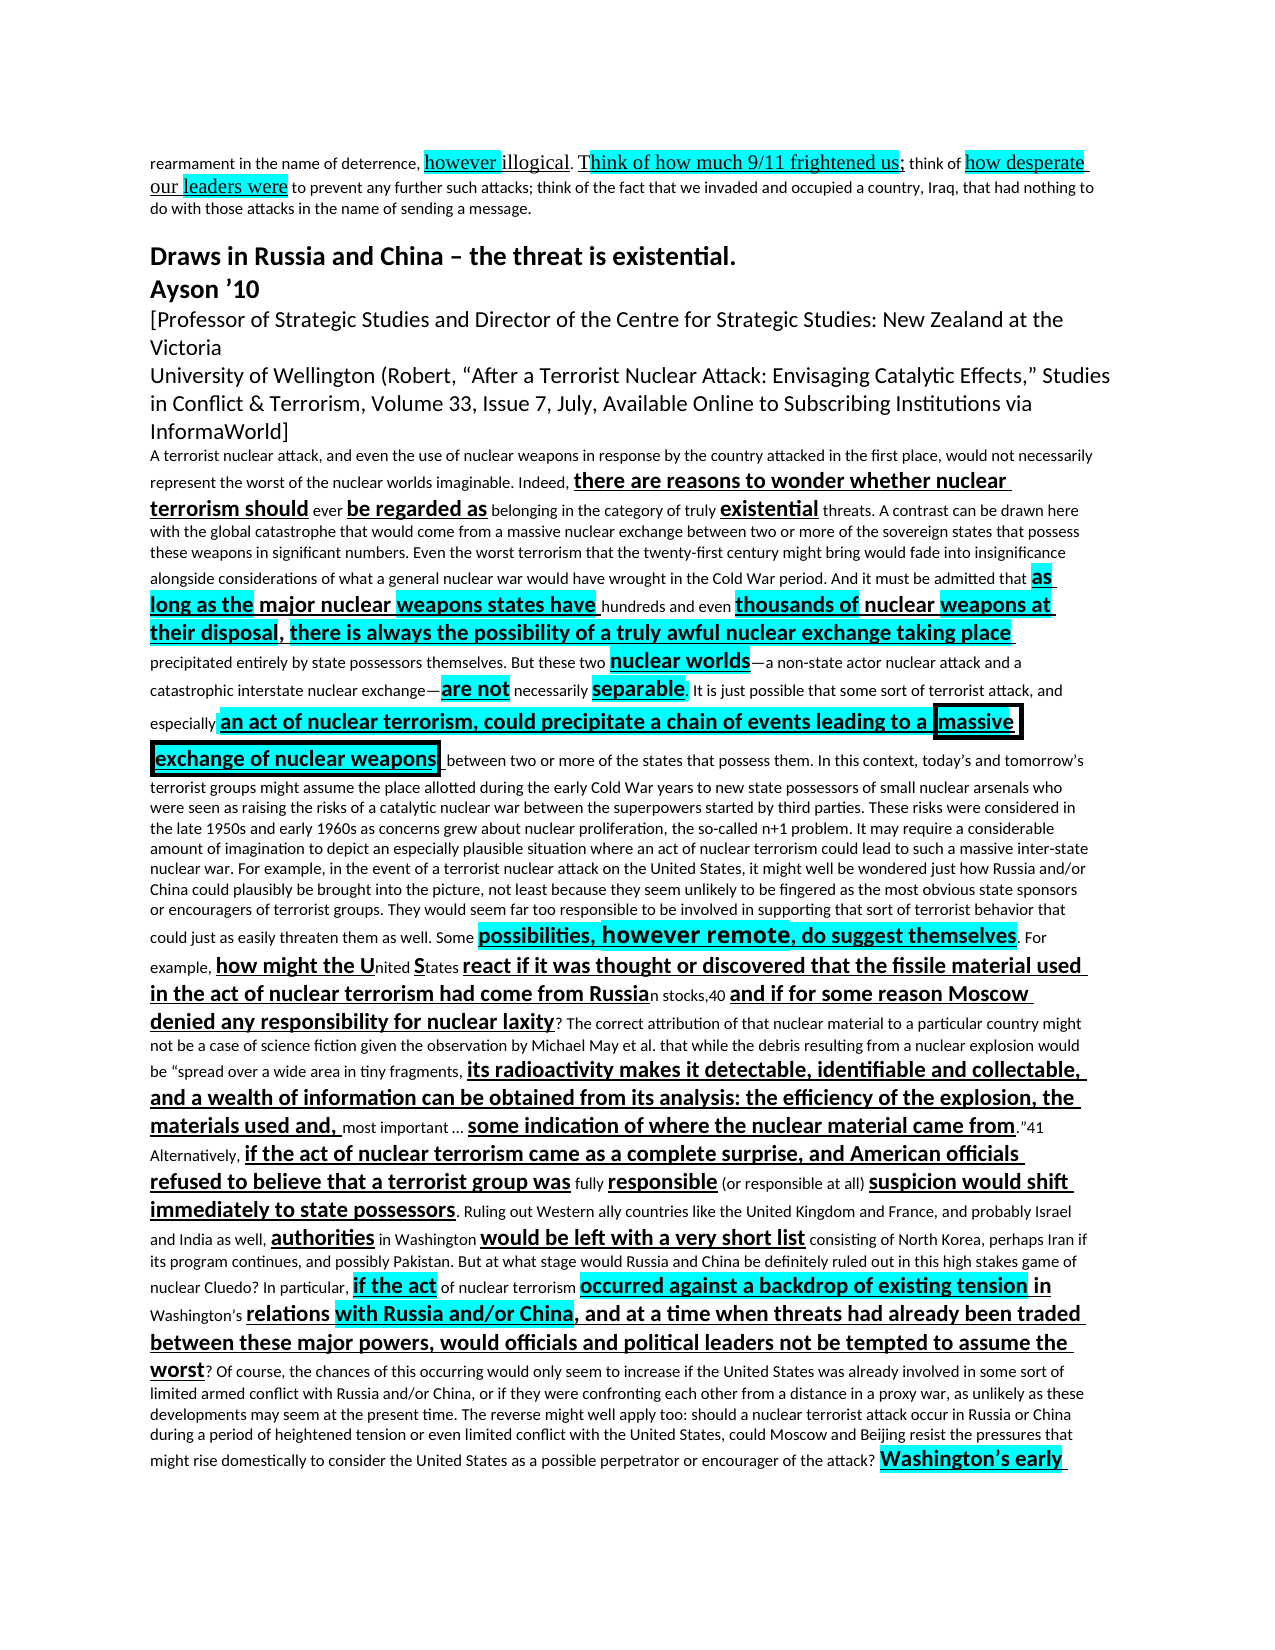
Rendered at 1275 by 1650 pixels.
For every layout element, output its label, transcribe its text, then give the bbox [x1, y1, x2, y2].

text Ayson ’10 [150, 272, 1125, 305]
text University of Wellington (Robert, “After a Terrorist Nuclear Attack: Envisaging Catalytic Effects,” Studies in Conflict & Terrorism, Volume 33, Issue 7, July, Available Online to Subscribing Institutions via InformaWorld] [150, 361, 1125, 445]
text [Professor of Strategic Studies and Director of the Centre for Strategic Studies: New Zealand at the Victoria [150, 305, 1125, 361]
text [150, 150, 1095, 218]
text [150, 445, 1095, 1473]
subtitle Draws in Russia and China – the threat is existential. [150, 239, 1125, 272]
